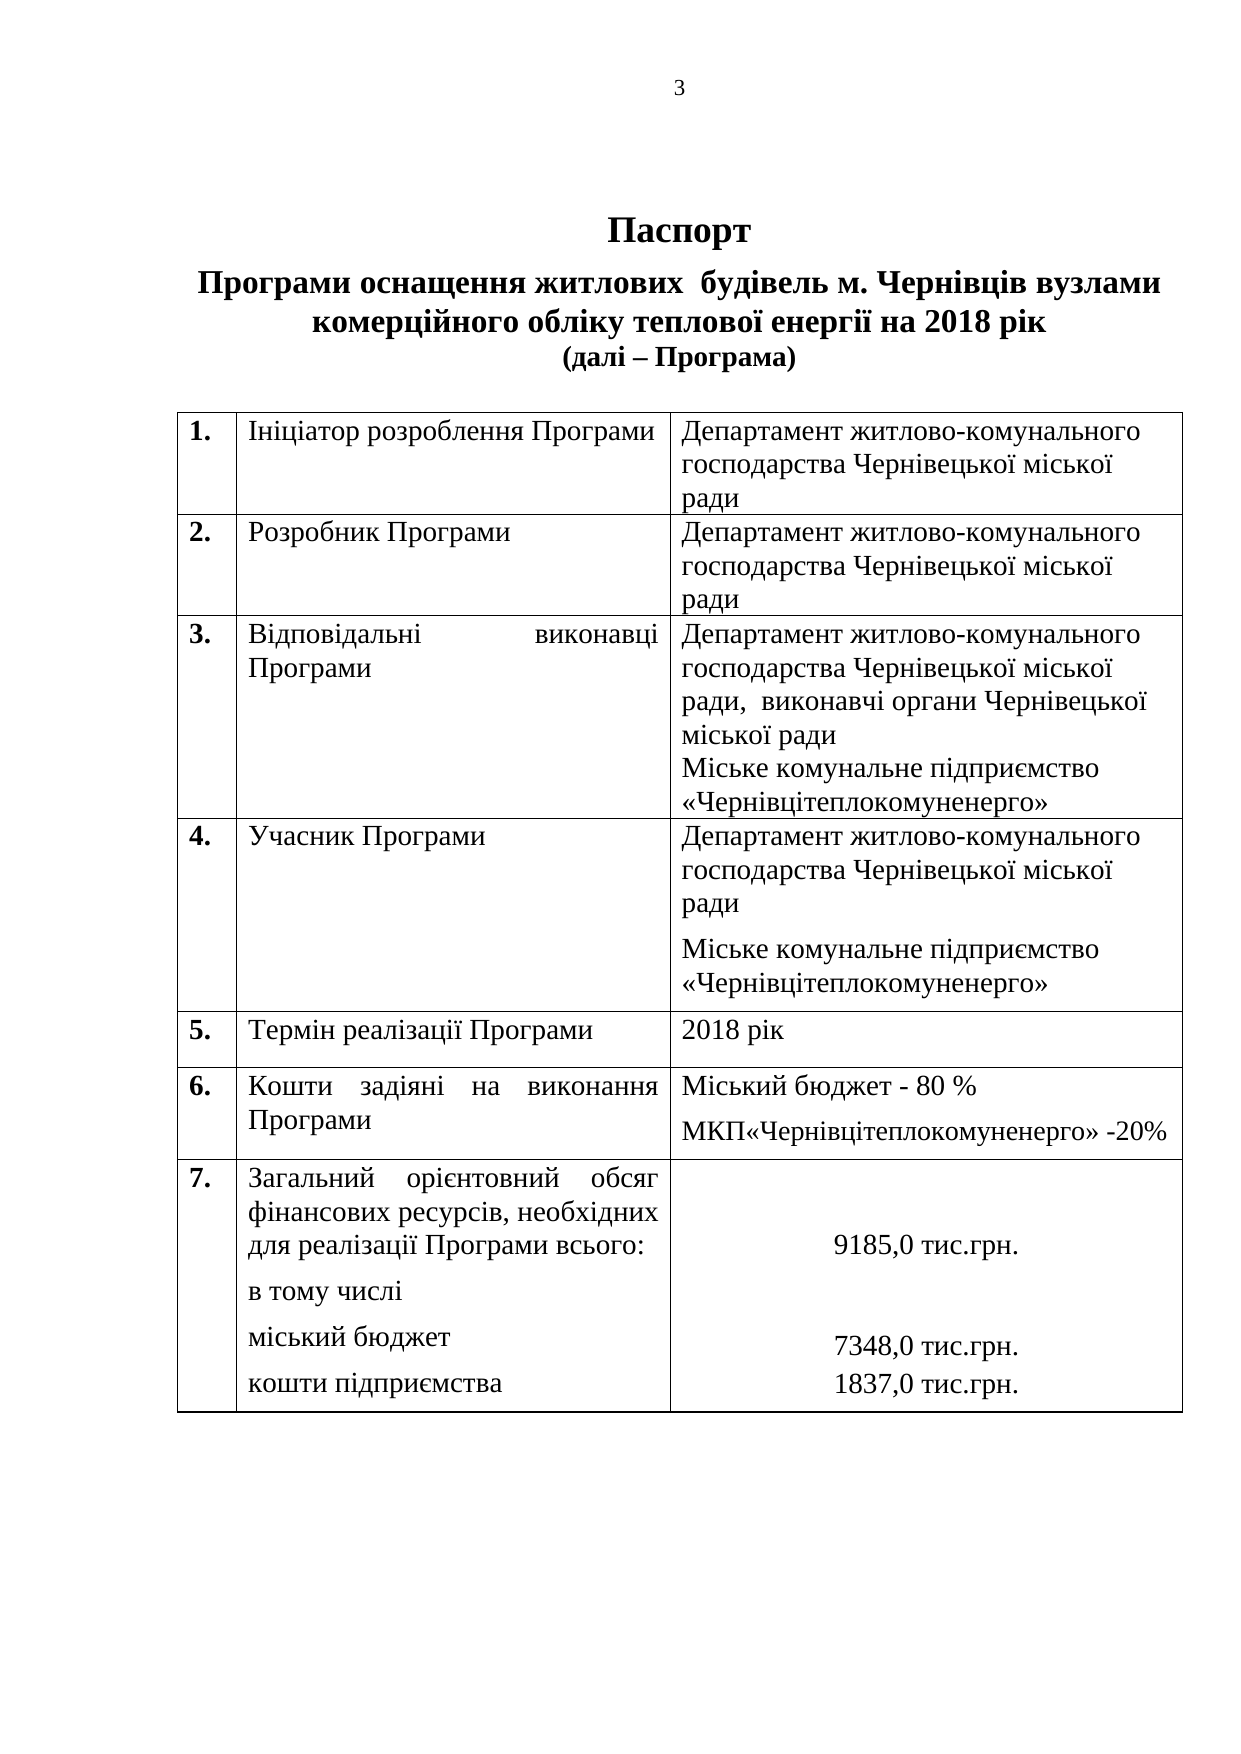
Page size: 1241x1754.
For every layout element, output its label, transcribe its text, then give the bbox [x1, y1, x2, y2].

table_cell 2. [178, 515, 236, 615]
table_cell 6. [178, 1068, 236, 1159]
table_cell Кошти задіяні на виконання Програми [237, 1068, 670, 1159]
table_cell Міський бюджет - 80 % МКП«Чернівцітеплокомуненерго» -20% [671, 1068, 1182, 1159]
table_cell Загальний орієнтовний обсяг фінансових ресурсів, необхідних для реалізації Програми всього: в тому числі міський бюджет кошти підприємства [237, 1160, 670, 1411]
table_cell 5. [178, 1012, 236, 1067]
table_cell Учасник Програми [237, 819, 670, 1011]
table_header Департамент житлово-комунального господарства Чернівецької міської ради [671, 413, 1182, 513]
table_cell 2018 рік [671, 1012, 1182, 1067]
table_cell 3. [178, 616, 236, 817]
table_header Ініціатор розроблення Програми [237, 413, 670, 513]
table_cell Департамент житлово-комунального господарства Чернівецької міської ради, виконавчі органи Чернівецької міської ради Міське комунальне підприємство «Чернівцітеплокомуненерго» [671, 616, 1182, 817]
table_cell Департамент житлово-комунального господарства Чернівецької міської ради [671, 515, 1182, 615]
text (далі – Програма) [177, 339, 1181, 373]
table_header 1. [178, 413, 236, 513]
table_cell 9185,0 тис.грн. 7348,0 тис.грн. 1837,0 тис.грн. [671, 1160, 1182, 1411]
text Програми оснащення житлових будівель м. Чернівців вузлами комерційного обліку теплової енергії на 2018 рік [177, 263, 1181, 339]
table_cell Розробник Програми [237, 515, 670, 615]
table_cell Термін реалізації Програми [237, 1012, 670, 1067]
table_cell Департамент житлово-комунального господарства Чернівецької міської ради Міське комунальне підприємство «Чернівцітеплокомуненерго» [671, 819, 1182, 1011]
table_cell 7. [178, 1160, 236, 1411]
table_cell Відповідальні виконавці Програми [237, 616, 670, 817]
text Паспорт [177, 207, 1181, 250]
table_cell 4. [178, 819, 236, 1011]
